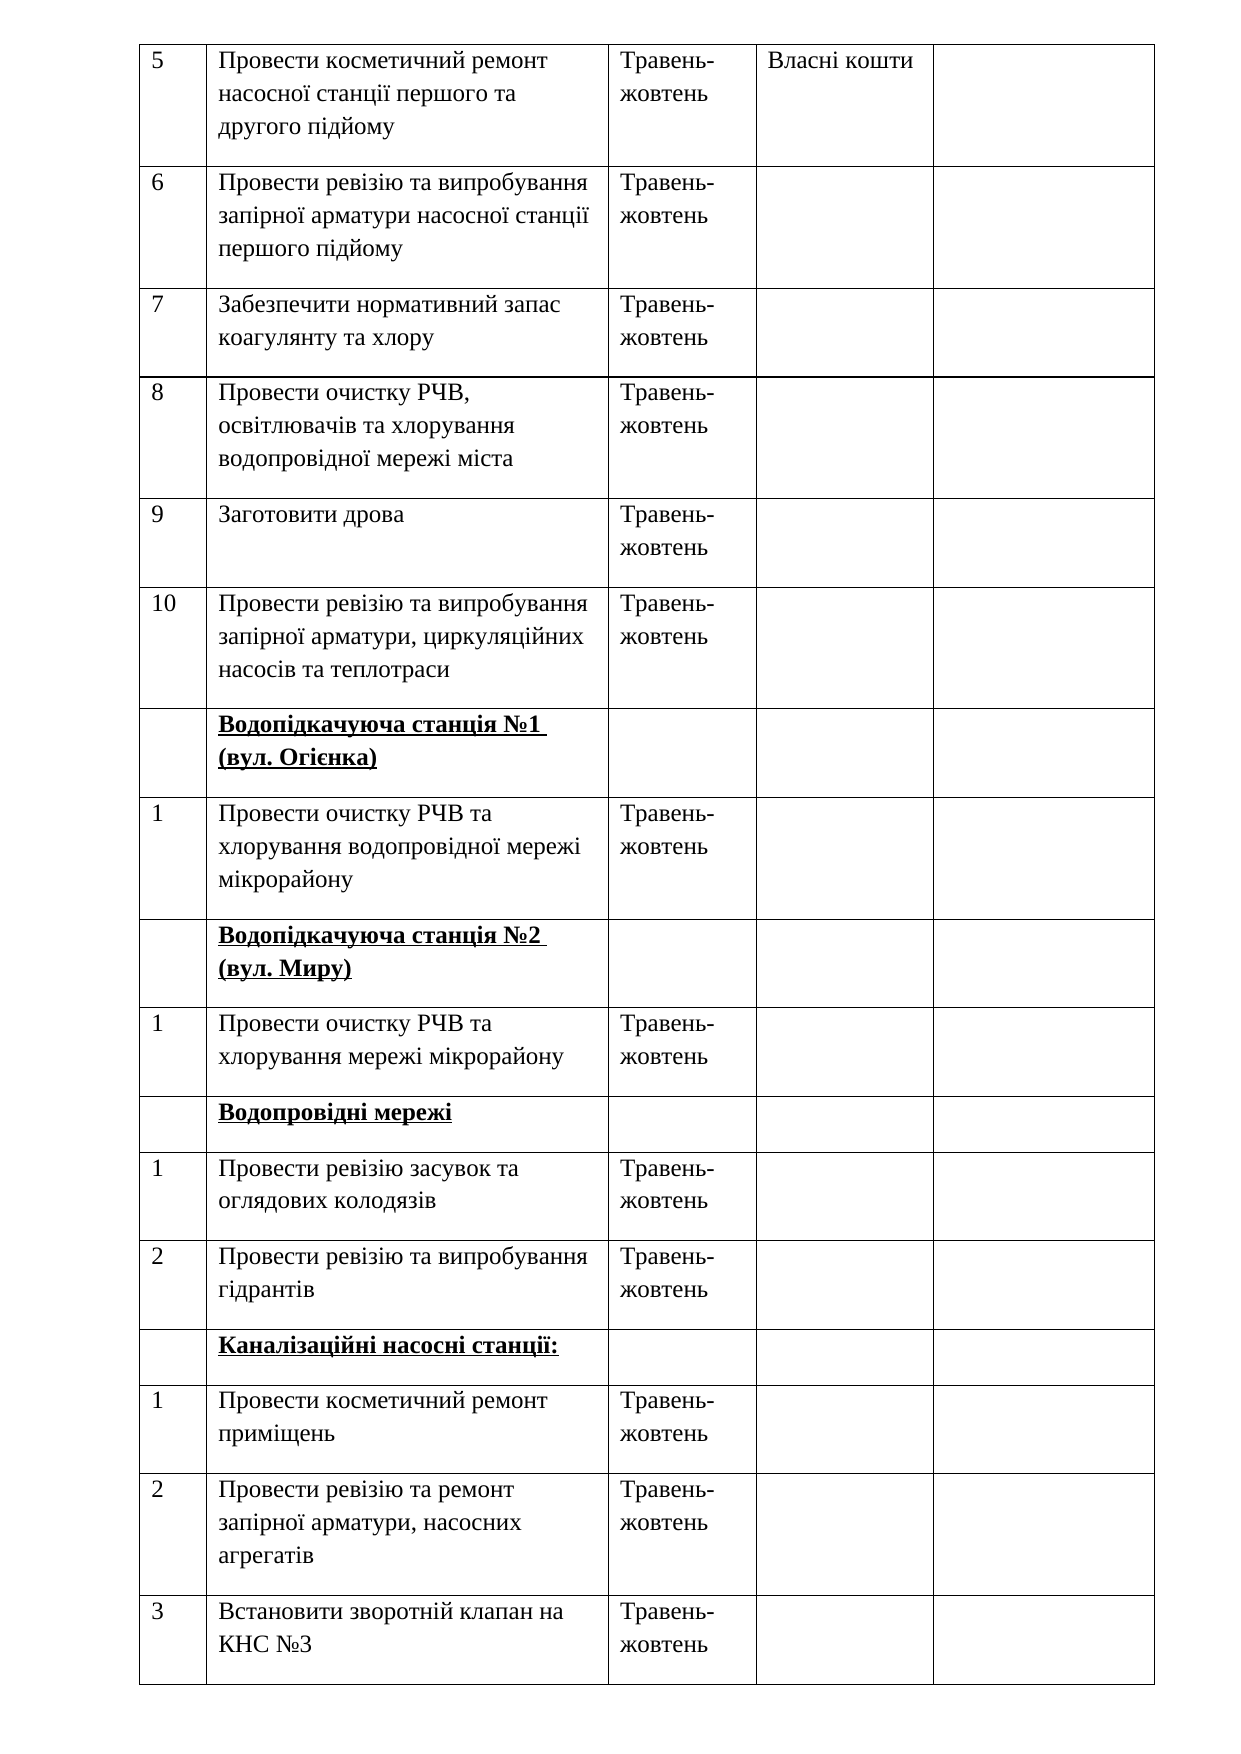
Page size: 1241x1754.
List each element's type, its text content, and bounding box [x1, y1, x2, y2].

table_cell [757, 1474, 933, 1595]
table_cell [934, 1241, 1154, 1329]
table_cell Провести косметичний ремонт приміщень [207, 1386, 608, 1473]
table_cell Провести ревізію та випробування запірної арматури насосної станції першого підйому [207, 167, 608, 288]
table_cell [757, 1097, 933, 1152]
table_cell [934, 167, 1154, 288]
table_cell Каналізаційні насосні станції: [207, 1330, 608, 1384]
table_cell Водопровідні мережі [207, 1097, 608, 1152]
table_cell [757, 709, 933, 797]
table_cell [757, 289, 933, 376]
table_cell [934, 499, 1154, 587]
table_cell Провести ревізію засувок та оглядових колодязів [207, 1153, 608, 1240]
table_cell Травень-жовтень [609, 1008, 756, 1096]
table_cell [934, 1386, 1154, 1473]
table_cell Провести очистку РЧВ та хлорування мережі мікрорайону [207, 1008, 608, 1096]
table_cell [609, 1097, 756, 1152]
table_cell Водопідкачуюча станція №1 (вул. Огієнка) [207, 709, 608, 797]
table_cell Травень-жовтень [609, 167, 756, 288]
table_cell [140, 709, 206, 797]
table_cell Провести ревізію та випробування гідрантів [207, 1241, 608, 1329]
table_cell 10 [140, 588, 206, 708]
table_cell [609, 920, 756, 1007]
table_cell Провести очистку РЧВ та хлорування водопровідної мережі мікрорайону [207, 798, 608, 919]
table_cell [140, 920, 206, 1007]
table_cell Травень-жовтень [609, 1386, 756, 1473]
table_cell 7 [140, 289, 206, 376]
table_cell 1 [140, 798, 206, 919]
table_cell [934, 1153, 1154, 1240]
table_cell 6 [140, 167, 206, 288]
table_cell 8 [140, 378, 206, 498]
table_cell 1 [140, 1008, 206, 1096]
table_cell [140, 1097, 206, 1152]
table_cell Провести ревізію та ремонт запірної арматури, насосних агрегатів [207, 1474, 608, 1595]
table_cell [140, 1330, 206, 1384]
table_cell [934, 588, 1154, 708]
table_cell [934, 920, 1154, 1007]
table_cell [934, 289, 1154, 376]
table_cell [757, 1153, 933, 1240]
table_cell [934, 1330, 1154, 1384]
table_cell 2 [140, 1474, 206, 1595]
table_cell Травень-жовтень [609, 1153, 756, 1240]
table_cell [757, 1386, 933, 1473]
table_cell 3 [140, 1596, 206, 1683]
table_cell [609, 1330, 756, 1384]
table_cell [934, 45, 1154, 166]
table_cell [757, 1330, 933, 1384]
table_cell 1 [140, 1153, 206, 1240]
table_cell [934, 378, 1154, 498]
table_cell Травень-жовтень [609, 1241, 756, 1329]
table_cell [934, 798, 1154, 919]
table_cell [934, 1097, 1154, 1152]
table_cell [757, 167, 933, 288]
table_cell Провести косметичний ремонт насосної станції першого та другого підйому [207, 45, 608, 166]
table_cell [757, 1596, 933, 1683]
table_cell Провести ревізію та випробування запірної арматури, циркуляційних насосів та теплотраси [207, 588, 608, 708]
table_cell 9 [140, 499, 206, 587]
table_cell [757, 499, 933, 587]
table_cell Заготовити дрова [207, 499, 608, 587]
table_cell [934, 1596, 1154, 1683]
table_cell Травень-жовтень [609, 378, 756, 498]
table_cell Встановити зворотній клапан на КНС №3 [207, 1596, 608, 1683]
table_cell [757, 588, 933, 708]
table_cell Травень-жовтень [609, 45, 756, 166]
table_cell [757, 1008, 933, 1096]
table_cell [934, 709, 1154, 797]
table_cell [934, 1008, 1154, 1096]
table_cell Забезпечити нормативний запас коагулянту та хлору [207, 289, 608, 376]
table_cell [934, 1474, 1154, 1595]
table_cell 2 [140, 1241, 206, 1329]
table_cell Травень-жовтень [609, 499, 756, 587]
table_cell [757, 378, 933, 498]
table_cell Травень-жовтень [609, 289, 756, 376]
table_cell Власні кошти [757, 45, 933, 166]
table_cell [757, 1241, 933, 1329]
table_cell Травень-жовтень [609, 1596, 756, 1683]
table_cell [757, 798, 933, 919]
table_cell [757, 920, 933, 1007]
table_cell 1 [140, 1386, 206, 1473]
table_cell Провести очистку РЧВ, освітлювачів та хлорування водопровідної мережі міста [207, 378, 608, 498]
table_cell 5 [140, 45, 206, 166]
table_cell Травень-жовтень [609, 588, 756, 708]
table_cell [609, 709, 756, 797]
table_cell Водопідкачуюча станція №2 (вул. Миру) [207, 920, 608, 1007]
table_cell Травень-жовтень [609, 1474, 756, 1595]
table_cell Травень-жовтень [609, 798, 756, 919]
